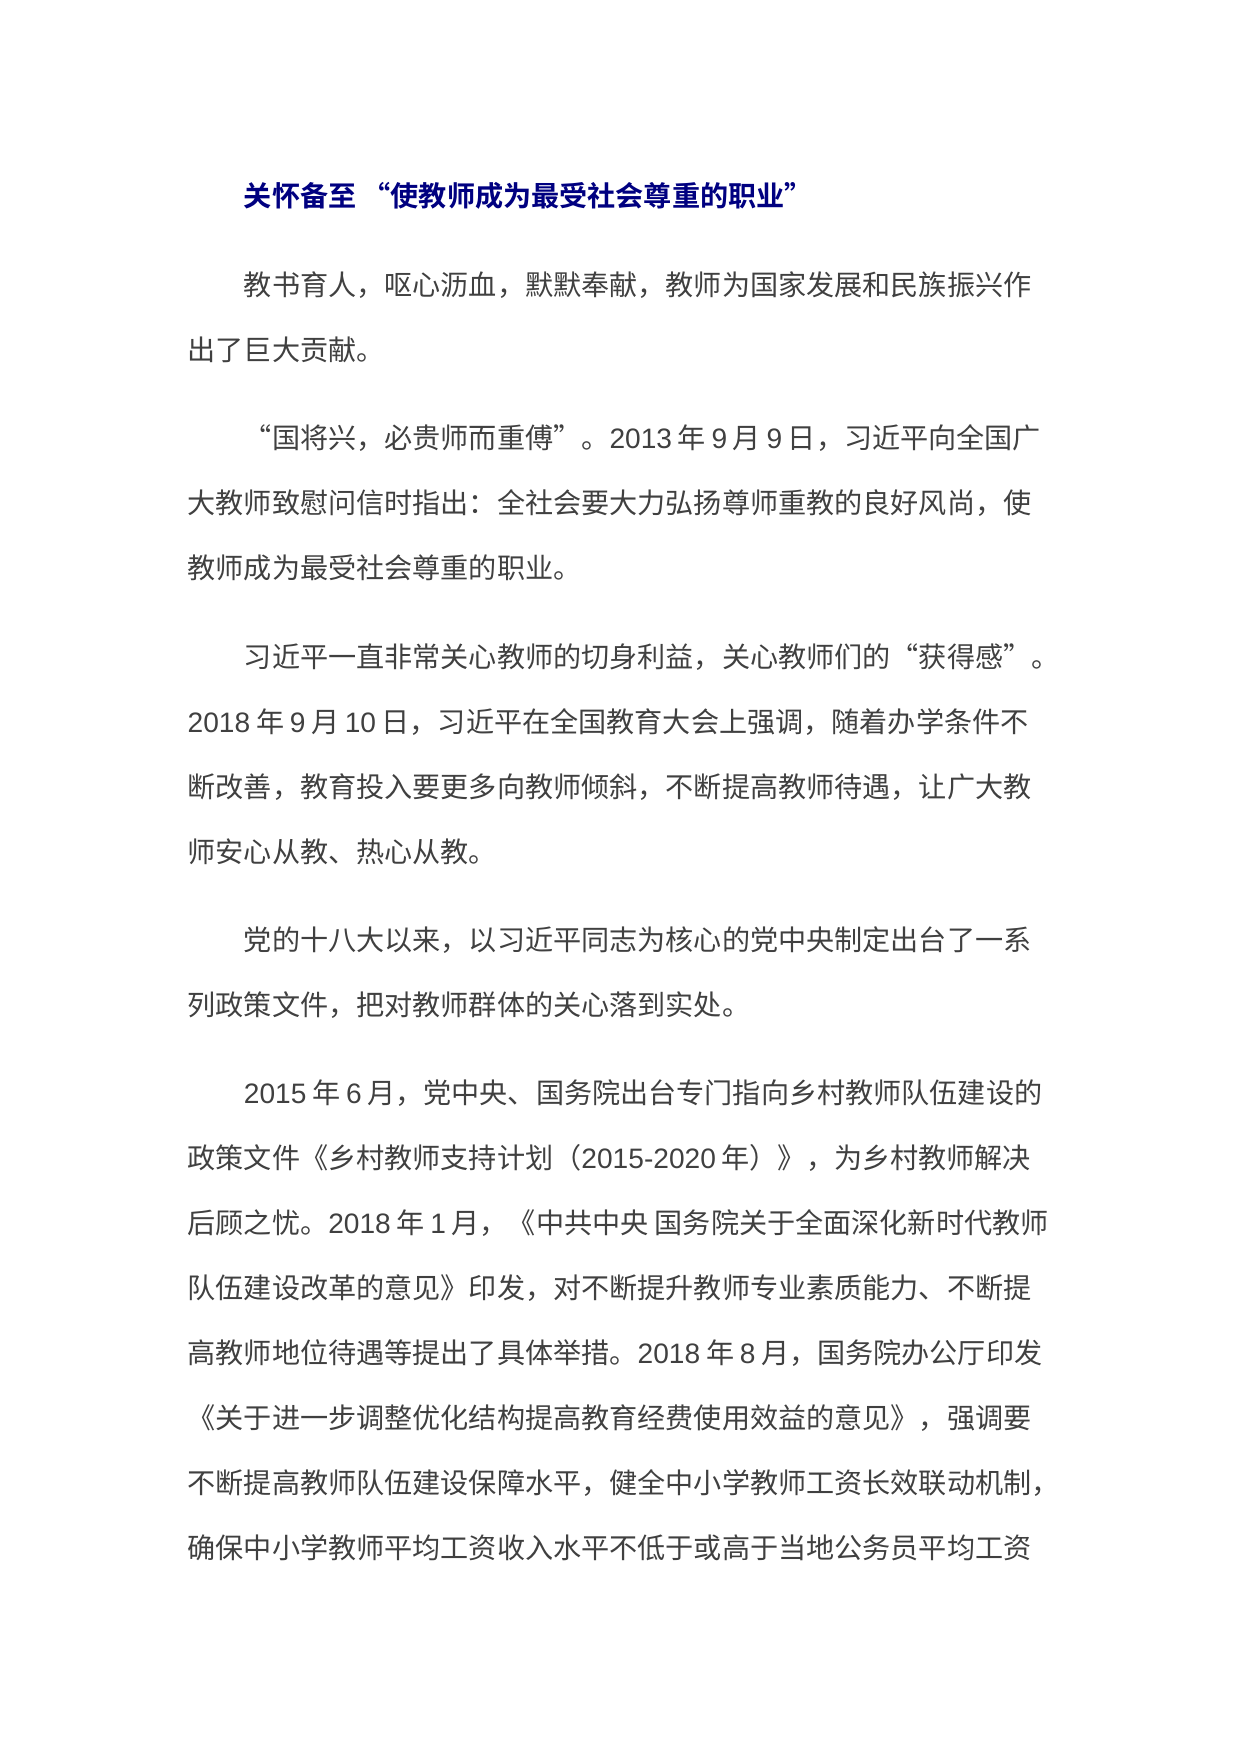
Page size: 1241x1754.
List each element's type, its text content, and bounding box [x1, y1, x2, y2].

text 党的十八大以来，以习近平同志为核心的党中央制定出台了一系列政策文件，把对教师群体的关心落到实处。 [187, 906, 1053, 1036]
text “国将兴，必贵师而重傅”。2013年9月9日，习近平向全国广大教师致慰问信时指出：全社会要大力弘扬尊师重教的良好风尚，使教师成为最受社会尊重的职业。 [187, 404, 1053, 599]
text 教书育人，呕心沥血，默默奉献，教师为国家发展和民族振兴作出了巨大贡献。 [187, 250, 1053, 380]
text 关怀备至 “使教师成为最受社会尊重的职业” [187, 162, 1053, 227]
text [187, 1059, 1053, 1579]
text 习近平一直非常关心教师的切身利益，关心教师们的“获得感”。2018年9月10日，习近平在全国教育大会上强调，随着办学条件不断改善，教育投入要更多向教师倾斜，不断提高教师待遇，让广大教师安心从教、热心从教。 [187, 622, 1053, 882]
